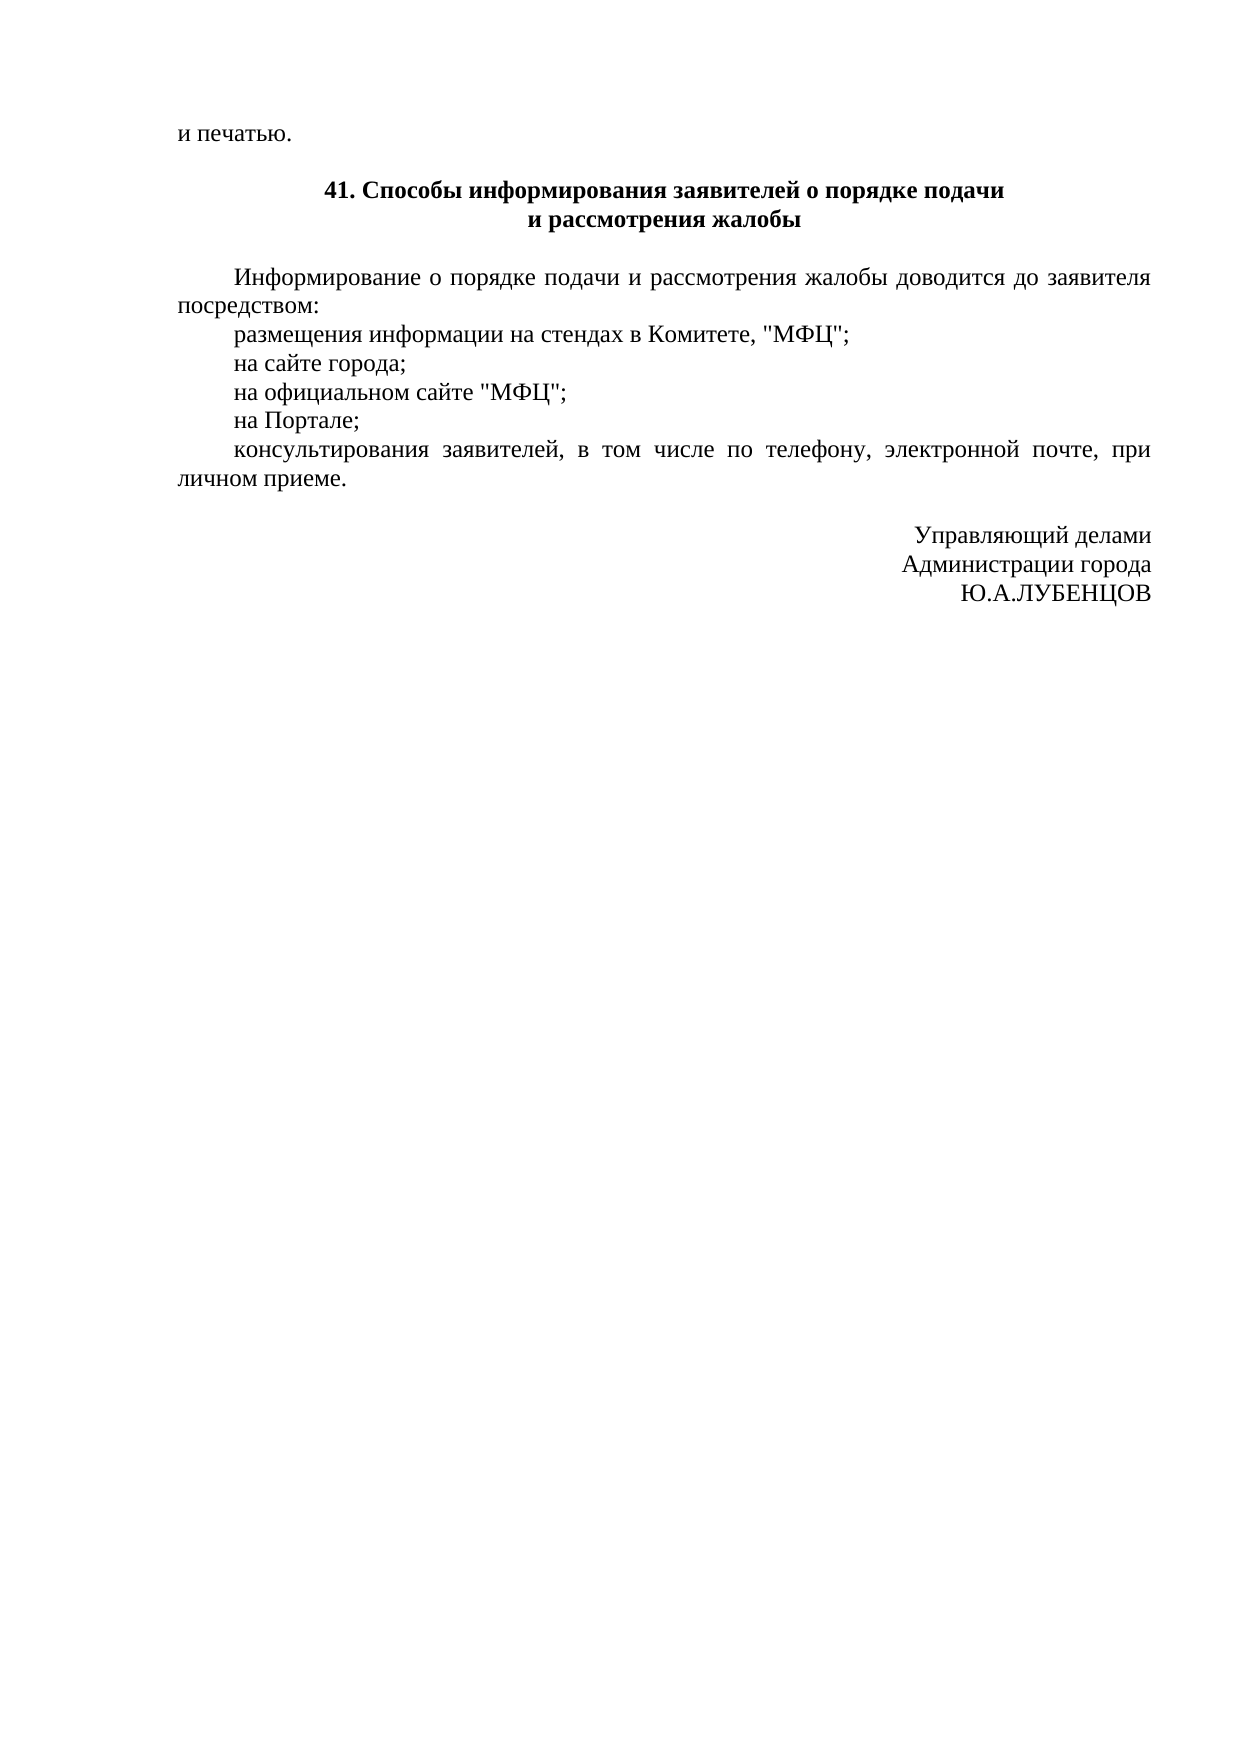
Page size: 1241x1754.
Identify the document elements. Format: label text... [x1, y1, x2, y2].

text Администрации города [177, 549, 1152, 578]
text на официальном сайте "МФЦ"; [177, 377, 1152, 406]
text размещения информации на стендах в Комитете, "МФЦ"; [177, 319, 1152, 348]
title и рассмотрения жалобы [177, 204, 1152, 233]
text Информирование о порядке подачи и рассмотрения жалобы доводится до заявителя посредством: [177, 262, 1152, 319]
title 41. Способы информирования заявителей о порядке подачи [177, 176, 1152, 204]
text Управляющий делами [177, 521, 1152, 549]
text консультирования заявителей, в том числе по телефону, электронной почте, при личном приеме. [177, 434, 1152, 492]
text Ю.А.ЛУБЕНЦОВ [177, 578, 1152, 607]
text на сайте города; [177, 348, 1152, 377]
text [177, 118, 1152, 147]
text на Портале; [177, 406, 1152, 434]
